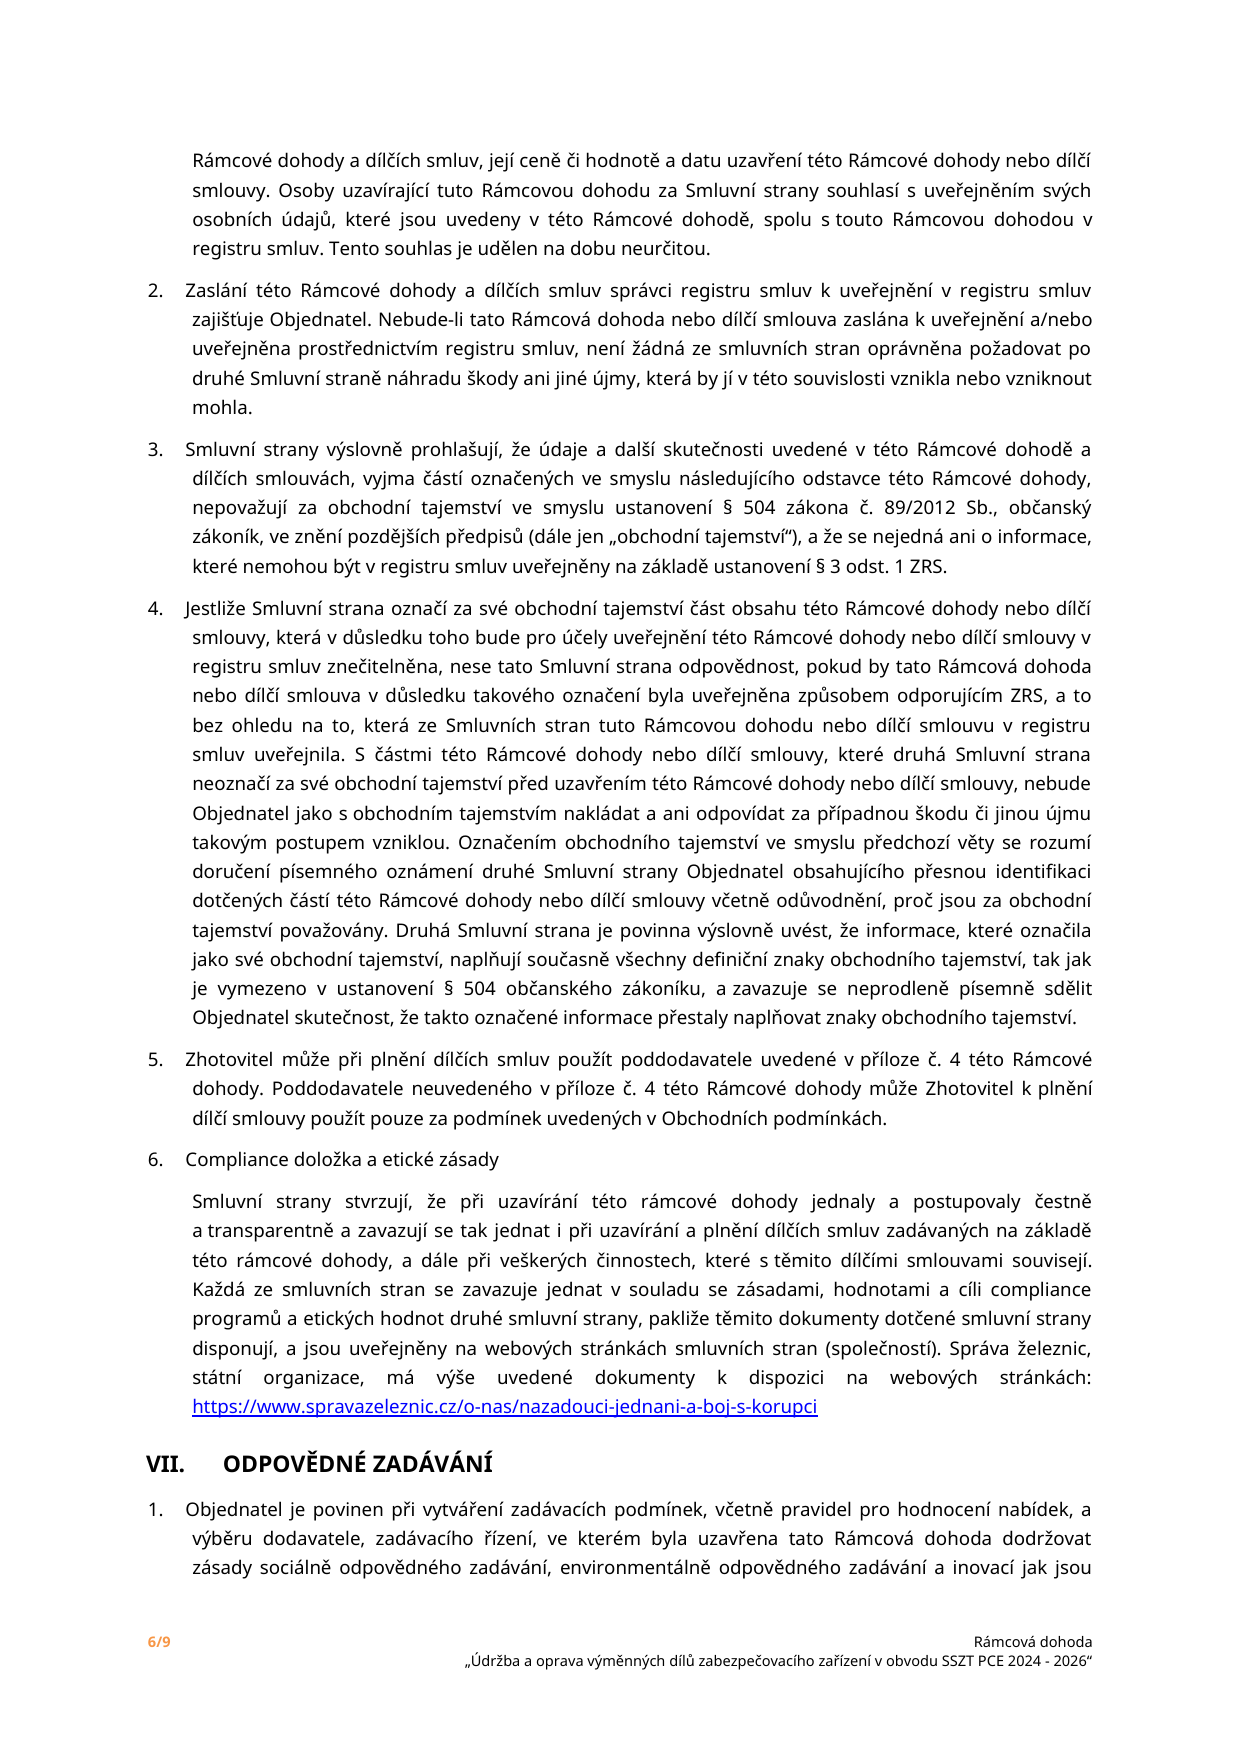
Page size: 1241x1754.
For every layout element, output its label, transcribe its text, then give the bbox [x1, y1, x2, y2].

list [148, 1496, 1093, 1580]
list Smluvní strany stvrzují, že při uzavírání této rámcové dohody jednaly a postupovaly čestně a transparentně a zavazují se tak jednat i při uzavírání a plnění dílčích smluv zadávaných na základě této rámcové dohody, a dále při veškerých činnostech, které s těmito dílčími smlouvami souvisejí. Každá ze smluvních stran se zavazuje jednat v souladu se zásadami, hodnotami a cíli compliance programů a etických hodnot druhé smluvní strany, pakliže těmito dokumenty dotčené smluvní strany disponují, a jsou uveřejněny na webových stránkách smluvních stran (společností). Správa železnic, státní organizace, má výše uvedené dokumenty k dispozici na webových stránkách: https://www.spravazeleznic.cz/o-nas/nazadouci-jednani-a-boj-s-korupci [192, 1188, 1093, 1419]
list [148, 148, 1093, 261]
list Smluvní strany výslovně prohlašují, že údaje a další skutečnosti uvedené v této Rámcové dohodě a dílčích smlouvách, vyjma částí označených ve smyslu následujícího odstavce této Rámcové dohody, nepovažují za obchodní tajemství ve smyslu ustanovení § 504 zákona č. 89/2012 Sb., občanský zákoník, ve znění pozdějších předpisů (dále jen „obchodní tajemství“), a že se nejedná ani o informace, které nemohou být v registru smluv uveřejněny na základě ustanovení § 3 odst. 1 ZRS. [148, 436, 1093, 579]
list ODPOVĚDNÉ ZADÁVÁNÍ [185, 1448, 1093, 1479]
list Zhotovitel může při plnění dílčích smluv použít poddodavatele uvedené v příloze č. 4 této Rámcové dohody. Poddodavatele neuvedeného v příloze č. 4 této Rámcové dohody může Zhotovitel k plnění dílčí smlouvy použít pouze za podmínek uvedených v Obchodních podmínkách. [148, 1046, 1093, 1131]
list Jestliže Smluvní strana označí za své obchodní tajemství část obsahu této Rámcové dohody nebo dílčí smlouvy, která v důsledku toho bude pro účely uveřejnění této Rámcové dohody nebo dílčí smlouvy v registru smluv znečitelněna, nese tato Smluvní strana odpovědnost, pokud by tato Rámcová dohoda nebo dílčí smlouva v důsledku takového označení byla uveřejněna způsobem odporujícím ZRS, a to bez ohledu na to, která ze Smluvních stran tuto Rámcovou dohodu nebo dílčí smlouvu v registru smluv uveřejnila. S částmi této Rámcové dohody nebo dílčí smlouvy, které druhá Smluvní strana neoznačí za své obchodní tajemství před uzavřením této Rámcové dohody nebo dílčí smlouvy, nebude Objednatel jako s obchodním tajemstvím nakládat a ani odpovídat za případnou škodu či jinou újmu takovým postupem vzniklou. Označením obchodního tajemství ve smyslu předchozí věty se rozumí doručení písemného oznámení druhé Smluvní strany Objednatel obsahujícího přesnou identifikaci dotčených částí této Rámcové dohody nebo dílčí smlouvy včetně odůvodnění, proč jsou za obchodní tajemství považovány. Druhá Smluvní strana je povinna výslovně uvést, že informace, které označila jako své obchodní tajemství, naplňují současně všechny definiční znaky obchodního tajemství, tak jak je vymezeno v ustanovení § 504 občanského zákoníku, a zavazuje se neprodleně písemně sdělit Objednatel skutečnost, že takto označené informace přestaly naplňovat znaky obchodního tajemství. [148, 595, 1093, 1030]
list Compliance doložka a etické zásady [148, 1147, 1093, 1172]
list Zaslání této Rámcové dohody a dílčích smluv správci registru smluv k uveřejnění v registru smluv zajišťuje Objednatel. Nebude-li tato Rámcová dohoda nebo dílčí smlouva zaslána k uveřejnění a/nebo uveřejněna prostřednictvím registru smluv, není žádná ze smluvních stran oprávněna požadovat po druhé Smluvní straně náhradu škody ani jiné újmy, která by jí v této souvislosti vznikla nebo vzniknout mohla. [148, 277, 1093, 420]
